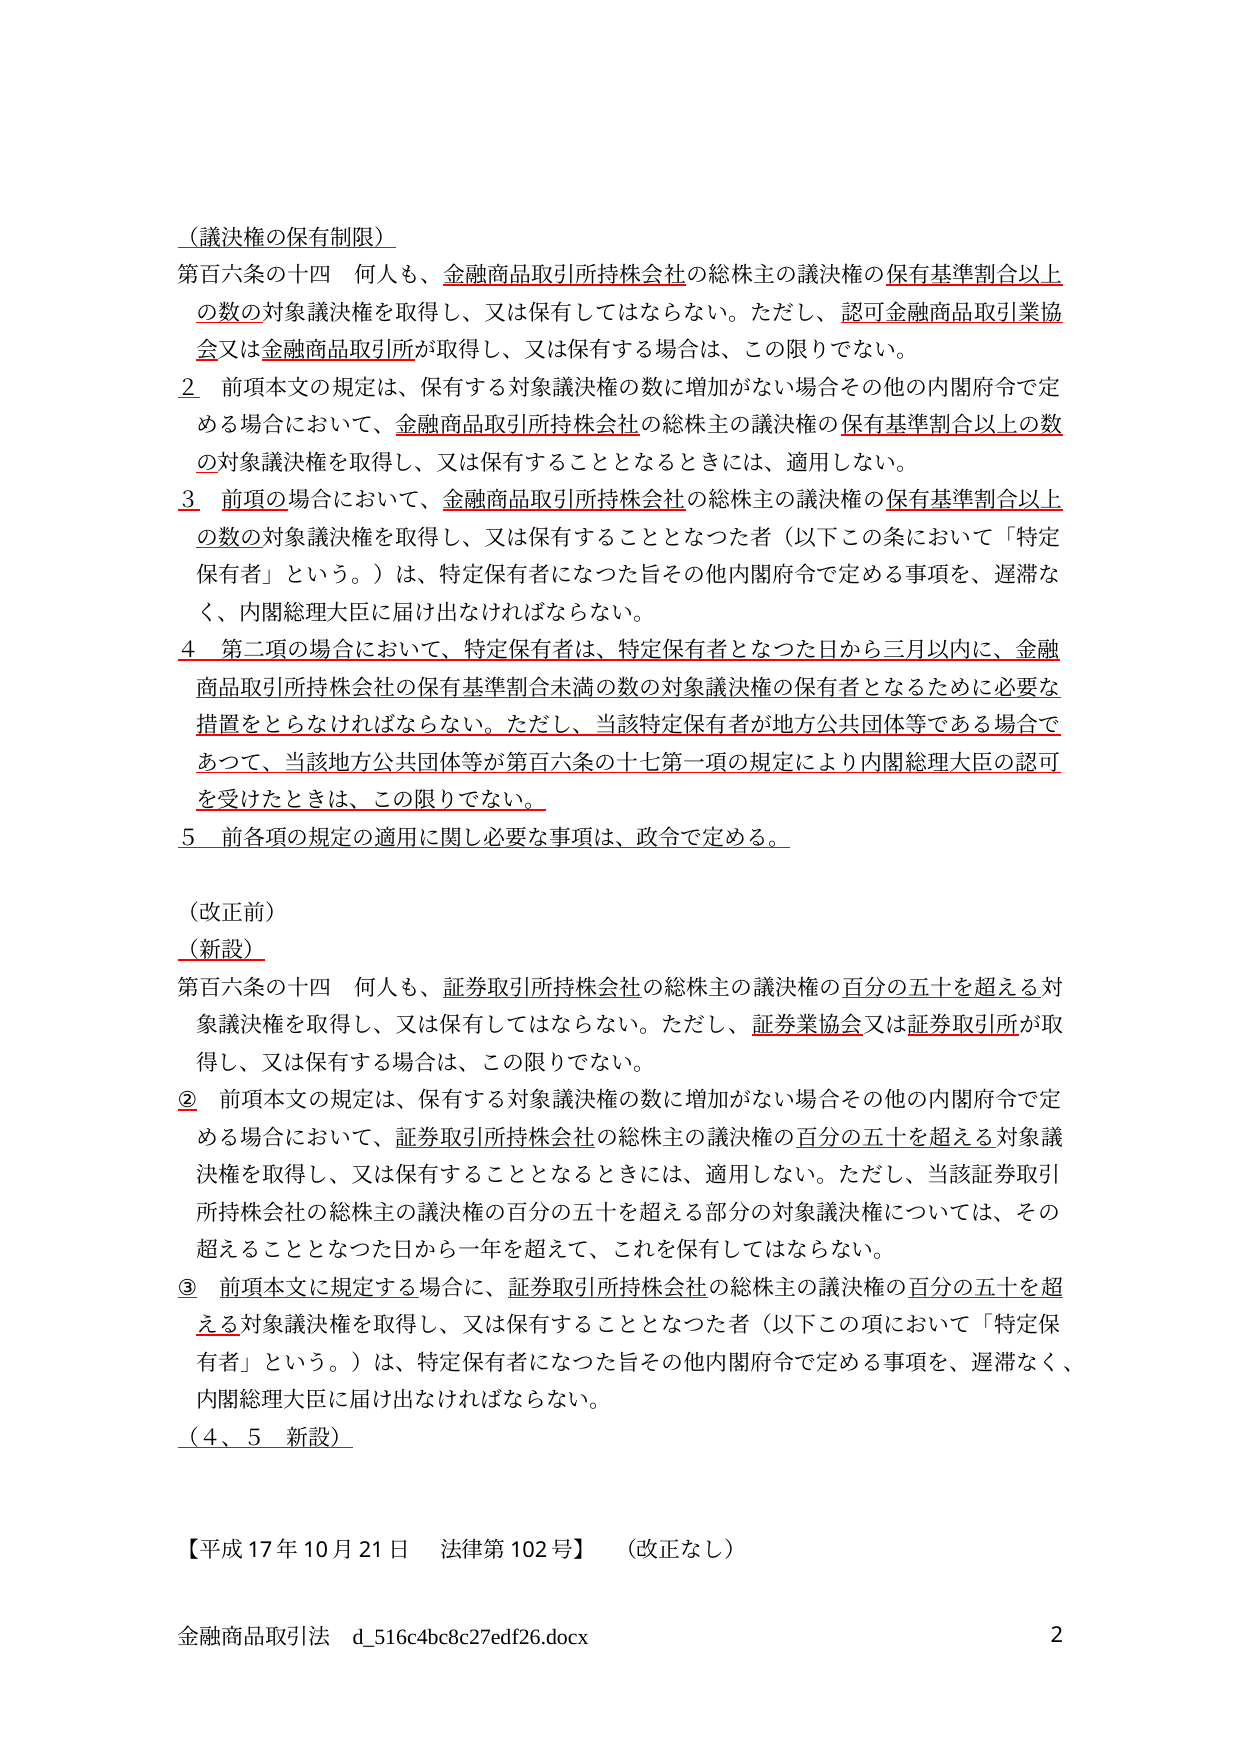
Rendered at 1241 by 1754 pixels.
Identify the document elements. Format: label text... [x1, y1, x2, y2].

text 【平成17年10月21日 法律第102号】 （改正なし） [177, 1529, 1063, 1567]
text ② 前項本文の規定は、保有する対象議決権の数に増加がない場合その他の内閣府令で定める場合において、証券取引所持株会社の総株主の議決権の百分の五十を超える対象議決権を取得し、又は保有することとなるときには、適用しない。ただし、当該証券取引所持株会社の総株主の議決権の百分の五十を超える部分の対象議決権については、その超えることとなつた日から一年を超えて、これを保有してはならない。 [177, 1079, 1063, 1267]
text 第百六条の十四 何人も、金融商品取引所持株会社の総株主の議決権の保有基準割合以上の数の対象議決権を取得し、又は保有してはならない。ただし、認可金融商品取引業協会又は金融商品取引所が取得し、又は保有する場合は、この限りでない。 [177, 254, 1063, 367]
text （新設） [177, 929, 1063, 967]
text （議決権の保有制限） [177, 217, 1063, 254]
text 第百六条の十四 何人も、証券取引所持株会社の総株主の議決権の百分の五十を超える対象議決権を取得し、又は保有してはならない。ただし、証券業協会又は証券取引所が取得し、又は保有する場合は、この限りでない。 [177, 967, 1063, 1079]
text ４ 第二項の場合において、特定保有者は、特定保有者となつた日から三月以内に、金融商品取引所持株会社の保有基準割合未満の数の対象議決権の保有者となるために必要な措置をとらなければならない。ただし、当該特定保有者が地方公共団体等である場合であつて、当該地方公共団体等が第百六条の十七第一項の規定により内閣総理大臣の認可を受けたときは、この限りでない。 [177, 629, 1063, 817]
text ③ 前項本文に規定する場合に、証券取引所持株会社の総株主の議決権の百分の五十を超える対象議決権を取得し、又は保有することとなつた者（以下この項において「特定保有者」という。）は、特定保有者になつた旨その他内閣府令で定める事項を、遅滞なく、内閣総理大臣に届け出なければならない。 [177, 1267, 1063, 1417]
text ２ 前項本文の規定は、保有する対象議決権の数に増加がない場合その他の内閣府令で定める場合において、金融商品取引所持株会社の総株主の議決権の保有基準割合以上の数の対象議決権を取得し、又は保有することとなるときには、適用しない。 [177, 367, 1063, 479]
text （４、５ 新設） [177, 1417, 1063, 1454]
text （改正前） [177, 892, 1063, 929]
text ５ 前各項の規定の適用に関し必要な事項は、政令で定める。 [177, 817, 1063, 854]
text ３ 前項の場合において、金融商品取引所持株会社の総株主の議決権の保有基準割合以上の数の対象議決権を取得し、又は保有することとなつた者（以下この条において「特定保有者」という。）は、特定保有者になつた旨その他内閣府令で定める事項を、遅滞なく、内閣総理大臣に届け出なければならない。 [177, 479, 1063, 629]
